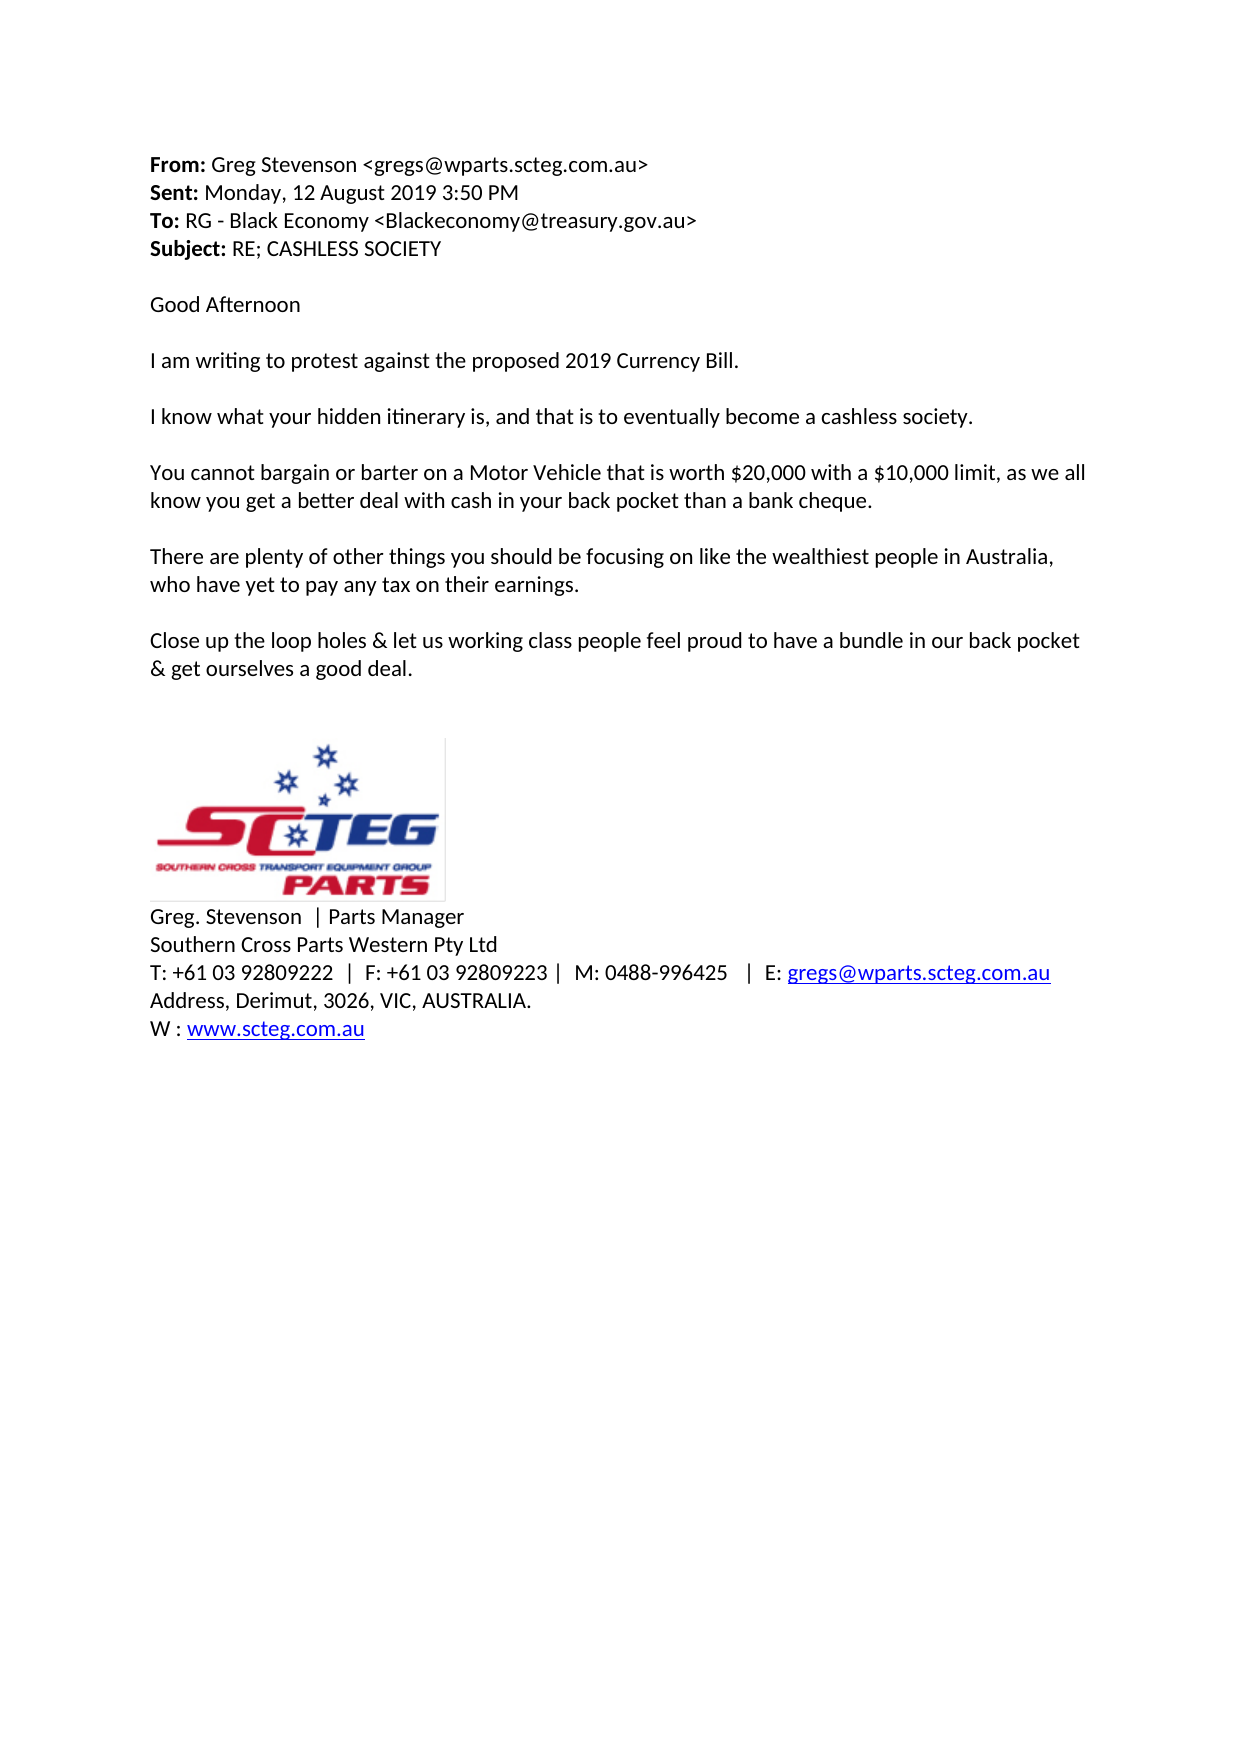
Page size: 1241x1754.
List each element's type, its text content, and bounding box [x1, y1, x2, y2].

text T: +61 03 92809222 | F: +61 03 92809223 | M: 0488-996425 | E: gregs@wparts.scteg.com.au [150, 958, 1090, 987]
text Southern Cross Parts Western Pty Ltd [150, 931, 1090, 958]
text I know what your hidden itinerary is, and that is to eventually become a cashless society. [150, 402, 1090, 430]
picture [150, 738, 447, 903]
text I am writing to protest against the proposed 2019 Currency Bill. [150, 346, 1090, 374]
text Close up the loop holes & let us working class people feel proud to have a bundle in our back pocket & get ourselves a good deal. [150, 626, 1090, 682]
text There are plenty of other things you should be focusing on like the wealthiest people in Australia, who have yet to pay any tax on their earnings. [150, 542, 1090, 598]
text Address, Derimut, 3026, VIC, AUSTRALIA. [150, 987, 1090, 1014]
text From: Greg Stevenson <gregs@wparts.scteg.com.au> Sent: Monday, 12 August 2019 3:50 PM To: RG - Black Economy <Blackeconomy@treasury.gov.au> Subject: RE; CASHLESS SOCIETY [150, 150, 1090, 262]
text You cannot bargain or barter on a Motor Vehicle that is worth $20,000 with a $10,000 limit, as we all know you get a better deal with cash in your back pocket than a bank cheque. [150, 458, 1090, 514]
text W : www.scteg.com.au [150, 1014, 1090, 1043]
text Good Afternoon [150, 290, 1090, 318]
text Greg. Stevenson | Parts Manager [150, 902, 1090, 931]
